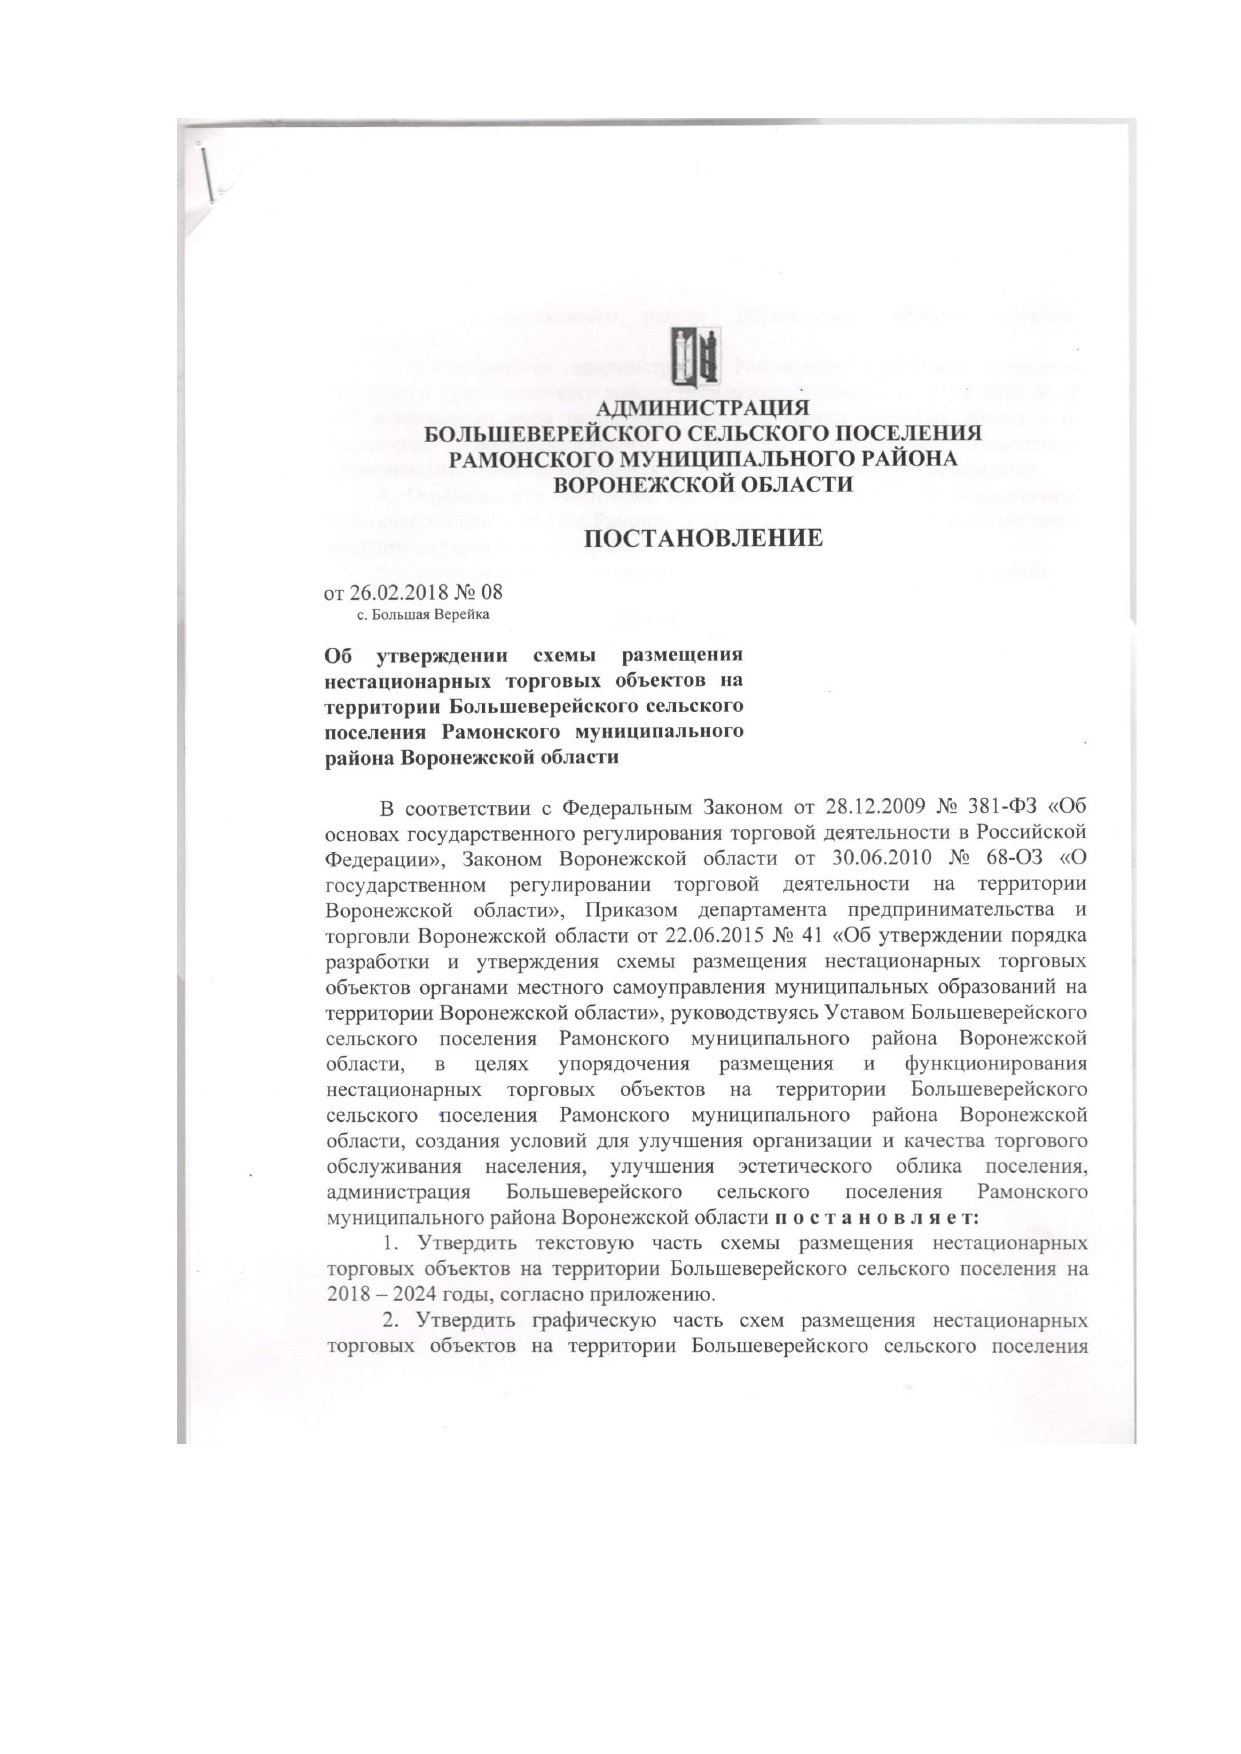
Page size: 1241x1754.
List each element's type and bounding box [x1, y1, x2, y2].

picture [177, 118, 1151, 1458]
